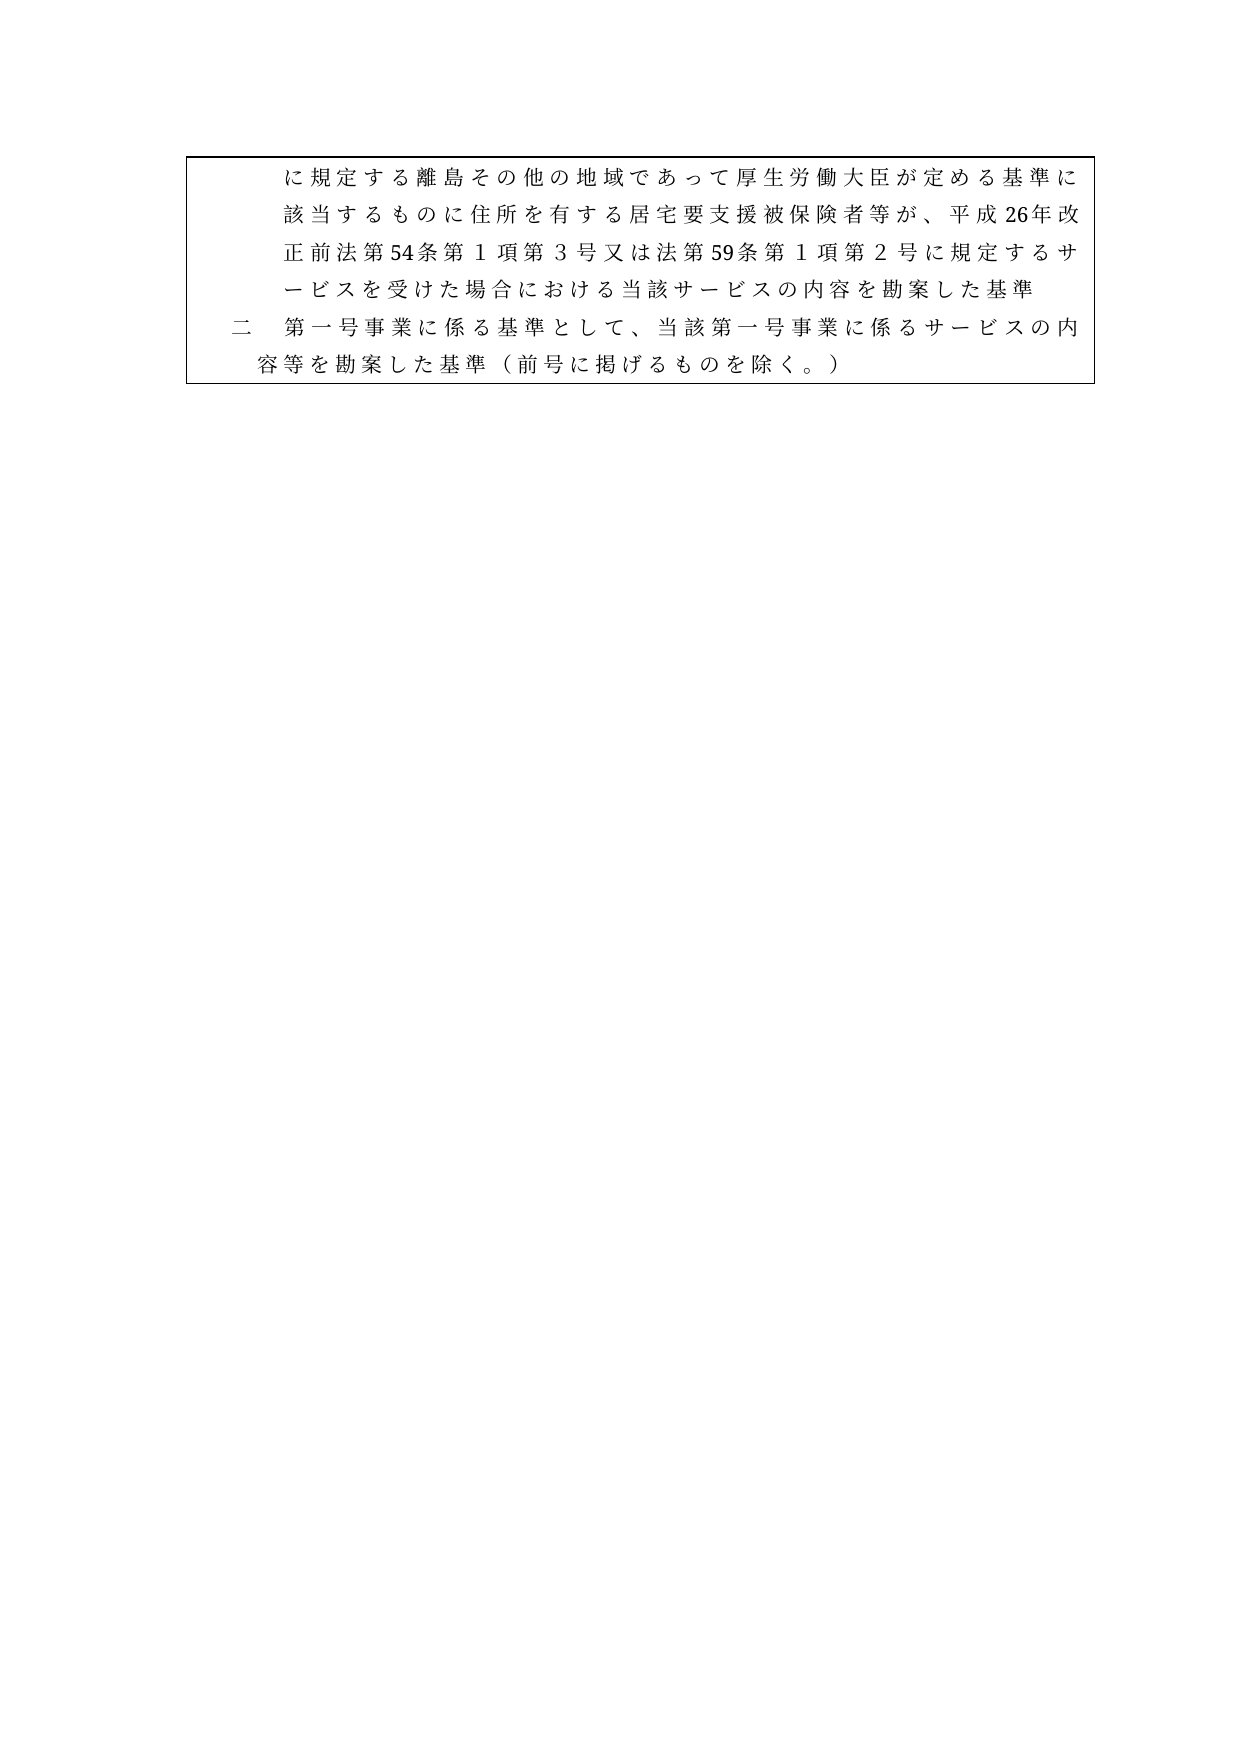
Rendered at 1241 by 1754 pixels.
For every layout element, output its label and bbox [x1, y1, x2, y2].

table_header [187, 158, 1094, 382]
